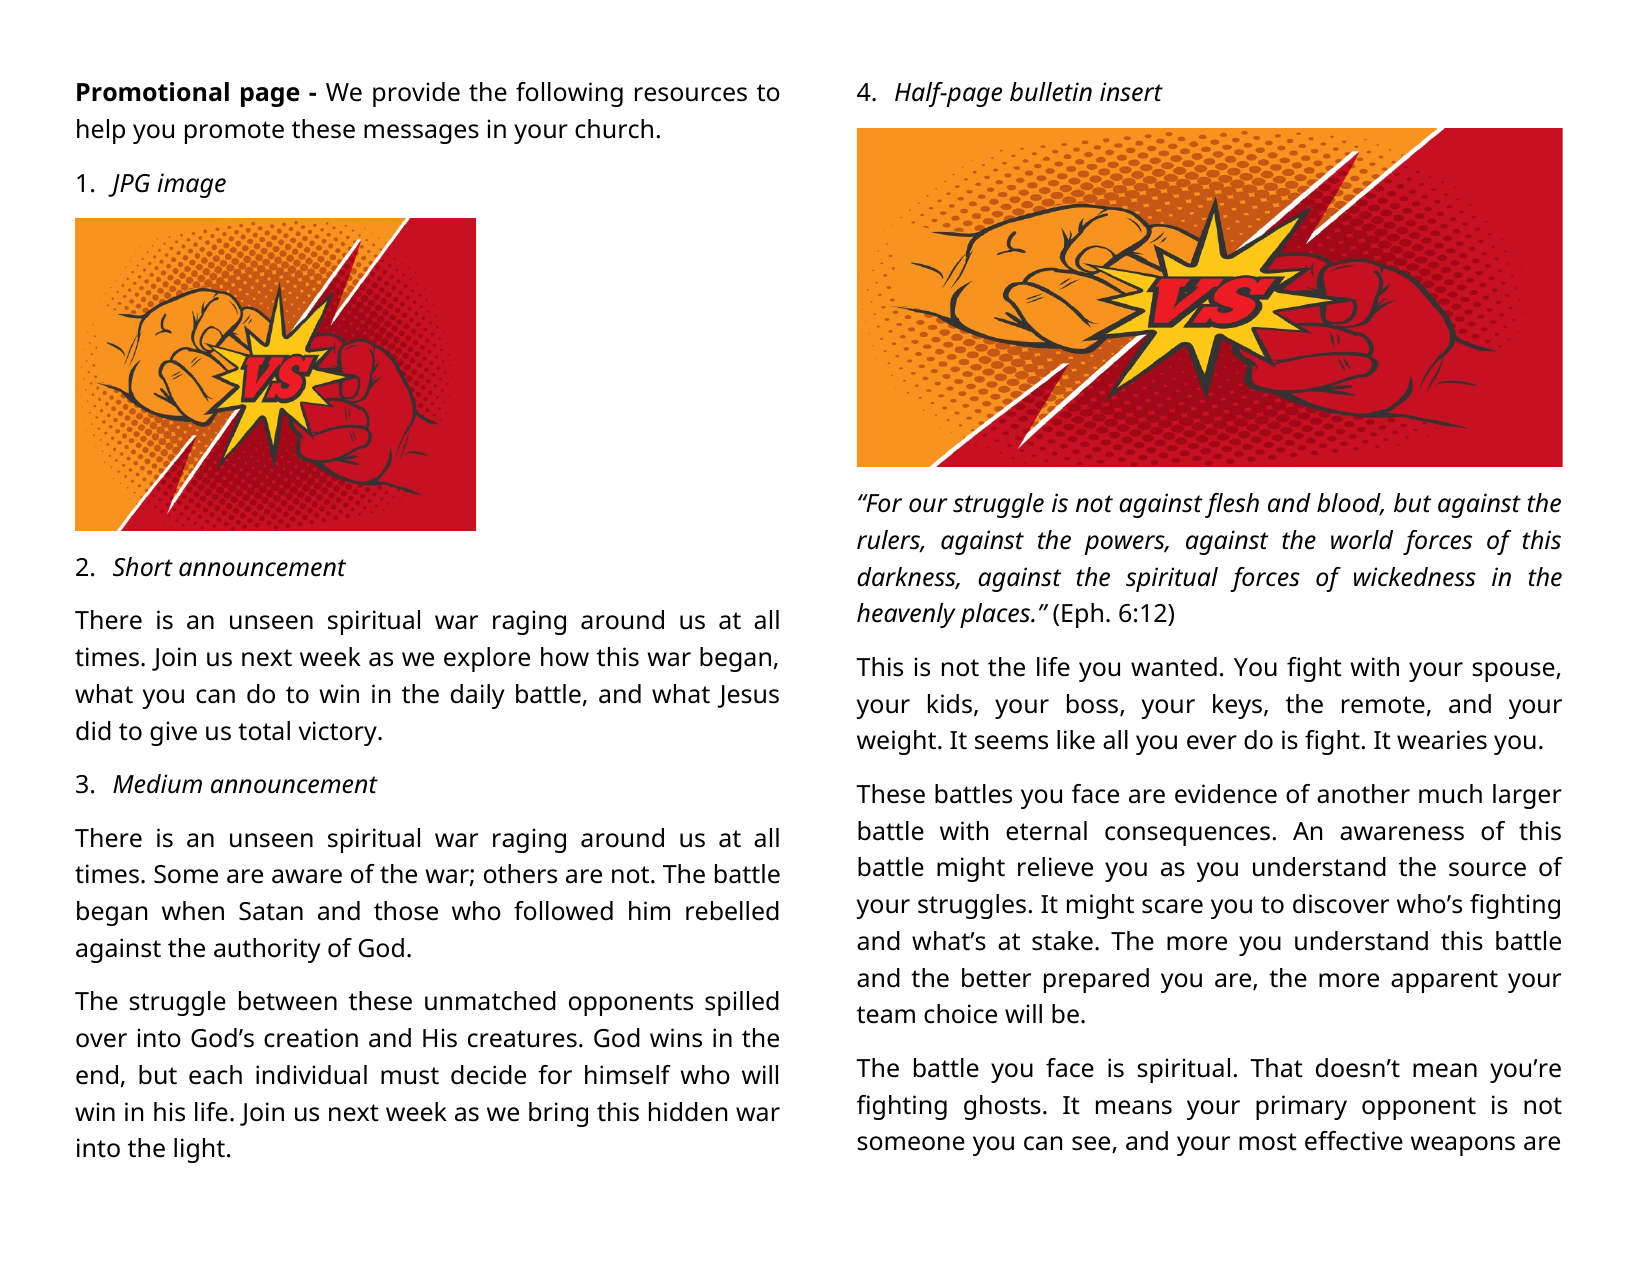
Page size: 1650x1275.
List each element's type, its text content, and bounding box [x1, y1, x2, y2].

text There is an unseen spiritual war raging around us at all times. Some are aware of the war; others are not. The battle began when Satan and those who followed him rebelled against the authority of God. [75, 820, 781, 965]
list JPG image [75, 165, 781, 199]
text The struggle between these unmatched opponents spilled over into God’s creation and His creatures. God wins in the end, but each individual must decide for himself who will win in his life. Join us next week as we bring this hidden war into the light. [75, 984, 781, 1165]
picture [75, 218, 477, 531]
list Medium announcement [75, 767, 781, 801]
text These battles you face are evidence of another much larger battle with eternal consequences. An awareness of this battle might relieve you as you understand the source of your struggles. It might scare you to discover who’s fighting and what’s at stake. The more you understand this battle and the better prepared you are, the more apparent your team choice will be. [856, 776, 1563, 1031]
text There is an unseen spiritual war raging around us at all times. Join us next week as we explore how this war began, what you can do to win in the daily battle, and what Jesus did to give us total victory. [75, 603, 781, 747]
text “For our struggle is not against flesh and blood, but against the rulers, against the powers, against the world forces of this darkness, against the spiritual forces of wickedness in the heavenly places.” (Eph. 6:12) [856, 486, 1563, 630]
text Promotional page - We provide the following resources to help you promote these messages in your church. [75, 75, 781, 146]
list Half-page bulletin insert [856, 75, 1563, 109]
picture [856, 128, 1563, 467]
text This is not the life you wanted. You fight with your spouse, your kids, your boss, your keys, the remote, and your weight. It seems like all you ever do is fight. It wearies you. [856, 649, 1563, 757]
list Short announcement [75, 550, 781, 584]
